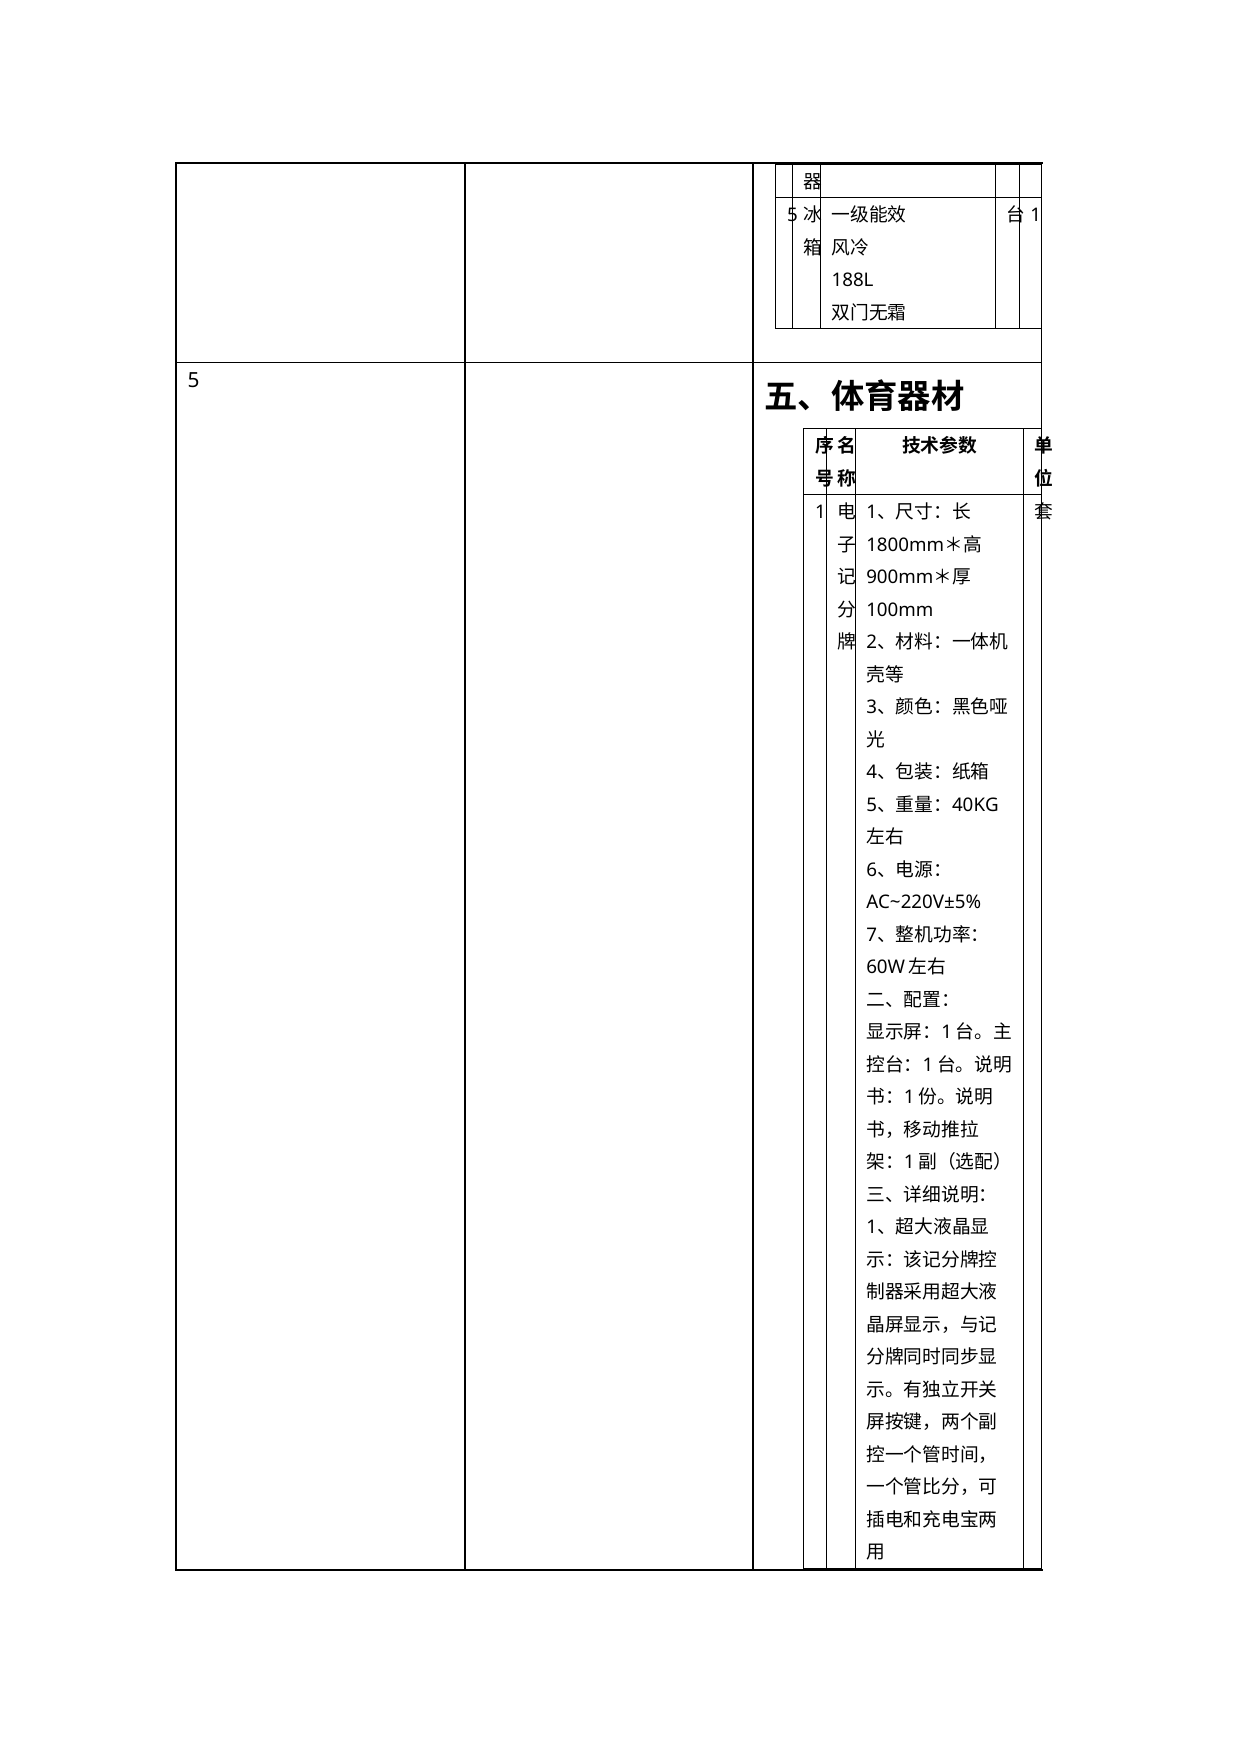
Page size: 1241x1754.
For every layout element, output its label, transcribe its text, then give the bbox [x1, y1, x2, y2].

table_cell 4 [177, 164, 464, 362]
table_cell 四、保健室 [754, 164, 1041, 362]
table_cell 五、体育器材 [754, 363, 1041, 1569]
table_cell [466, 164, 752, 362]
table_cell [466, 363, 752, 1569]
table_cell 5 [177, 363, 464, 1569]
